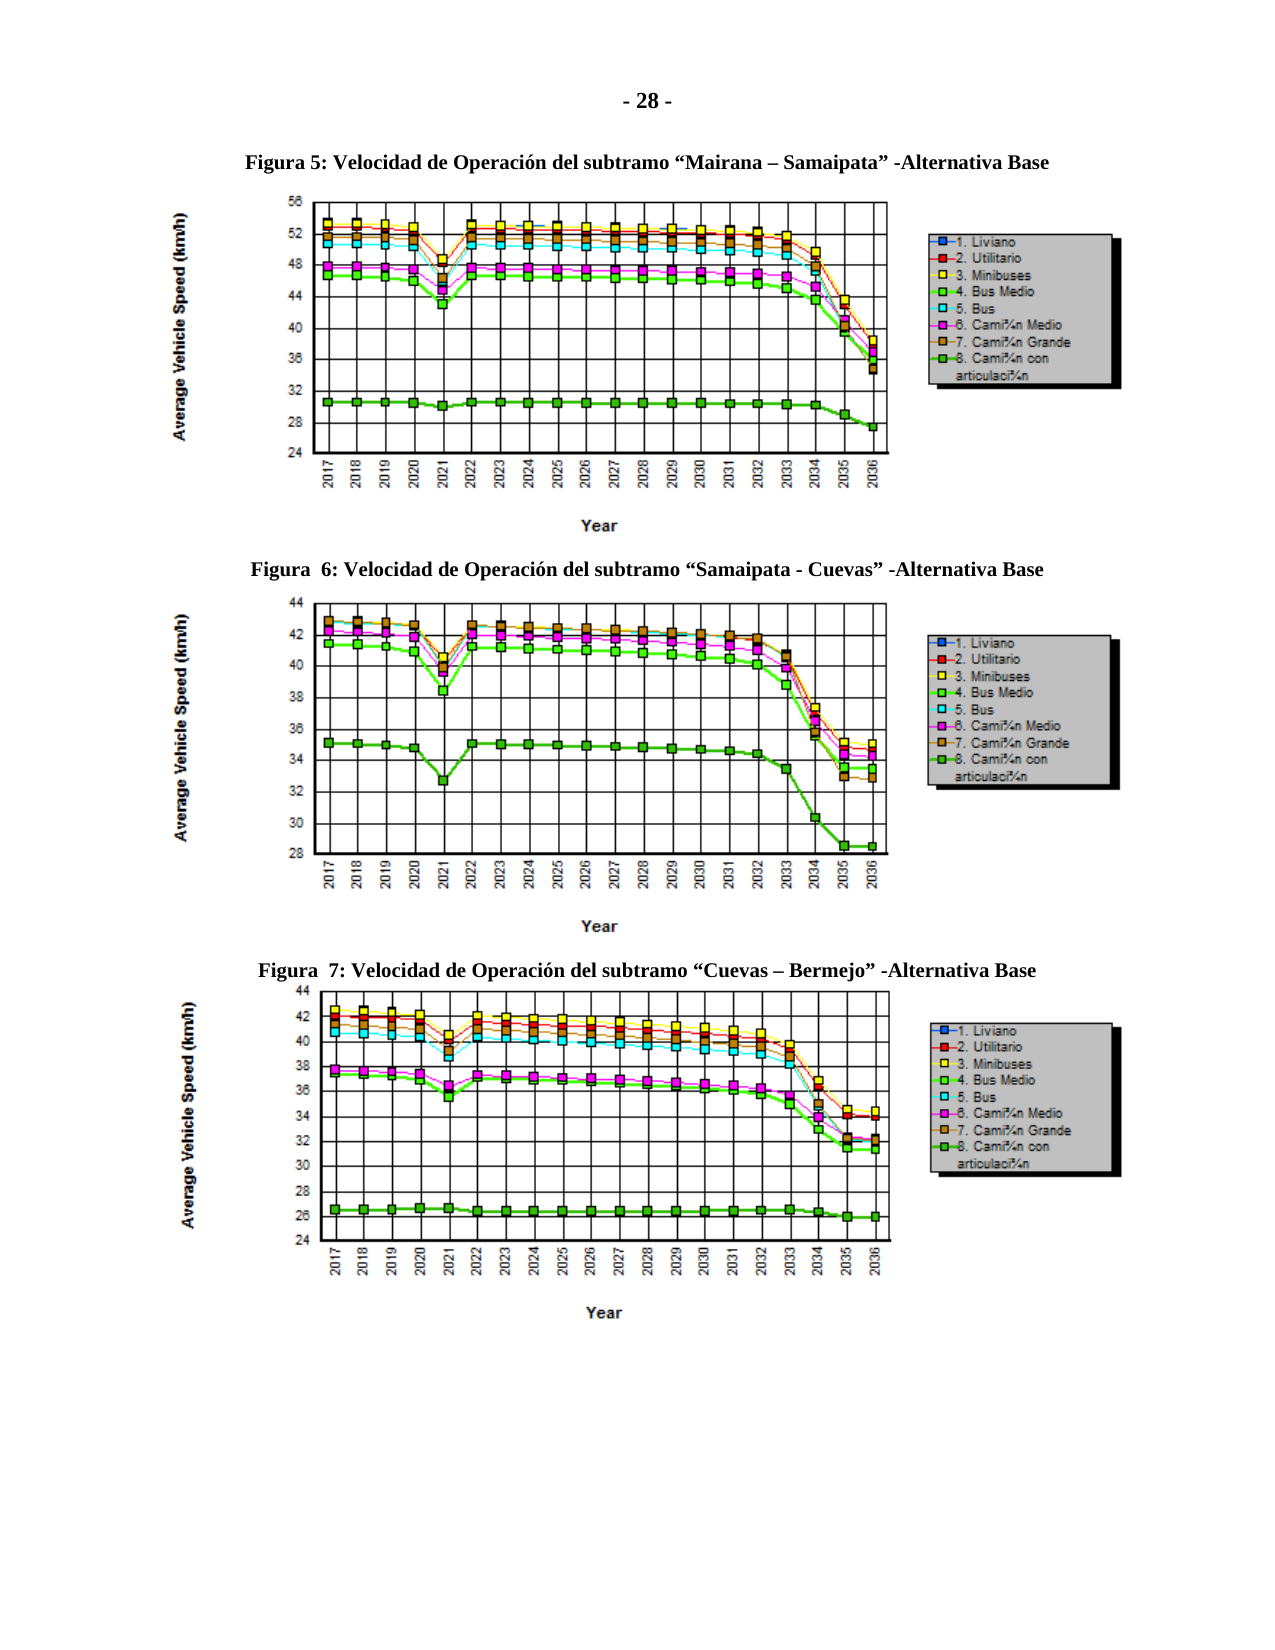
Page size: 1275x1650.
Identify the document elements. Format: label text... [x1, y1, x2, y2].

picture [169, 186, 1125, 536]
text Figura 6: Velocidad de Operación del subtramo “Samaipata - Cuevas” -Alternativa Base [169, 557, 1125, 581]
text Figura 7: Velocidad de Operación del subtramo “Cuevas – Bermejo” -Alternativa Base [169, 958, 1125, 982]
text Figura 5: Velocidad de Operación del subtramo “Mairana – Samaipata” -Alternativa Base [169, 150, 1125, 174]
picture [169, 982, 1125, 1323]
picture [169, 593, 1125, 938]
